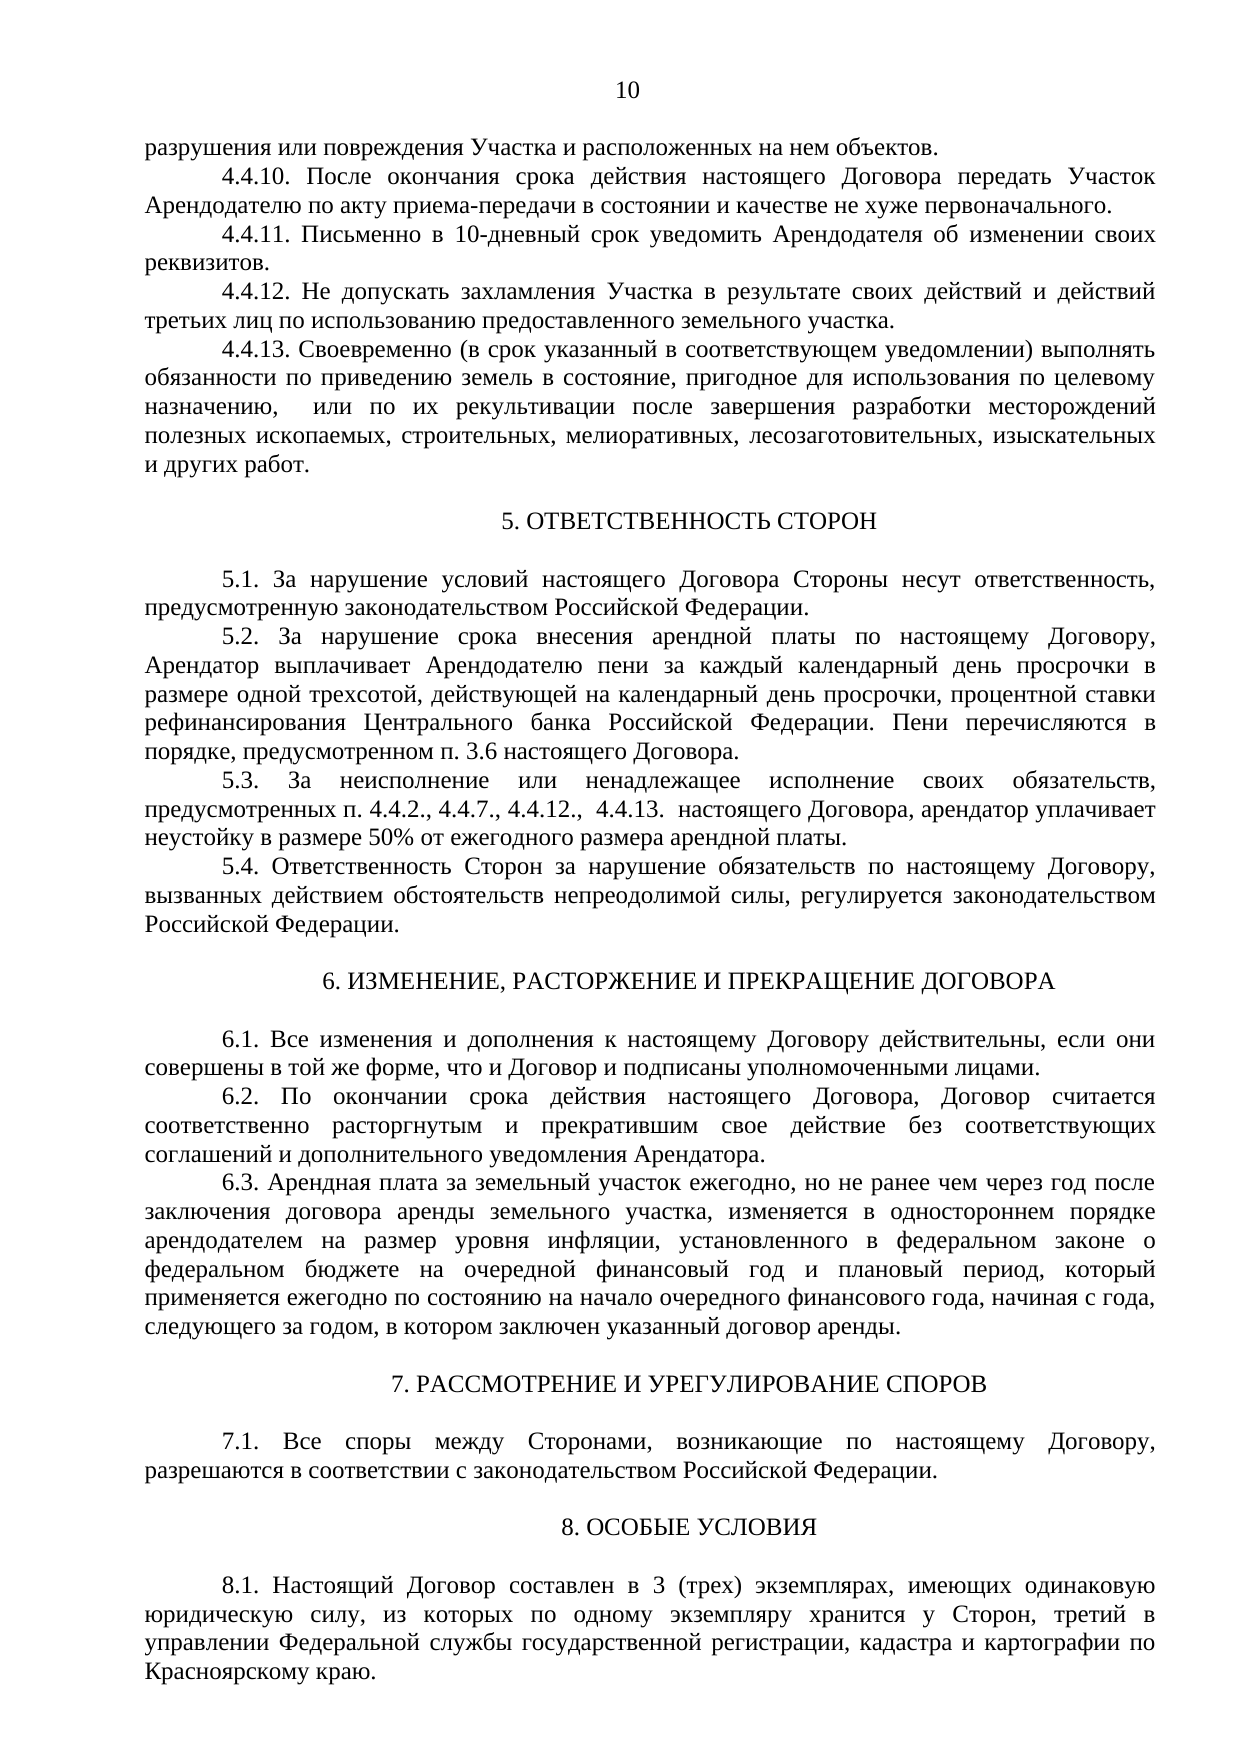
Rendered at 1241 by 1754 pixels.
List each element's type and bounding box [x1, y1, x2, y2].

table_header [133, 133, 1168, 1685]
